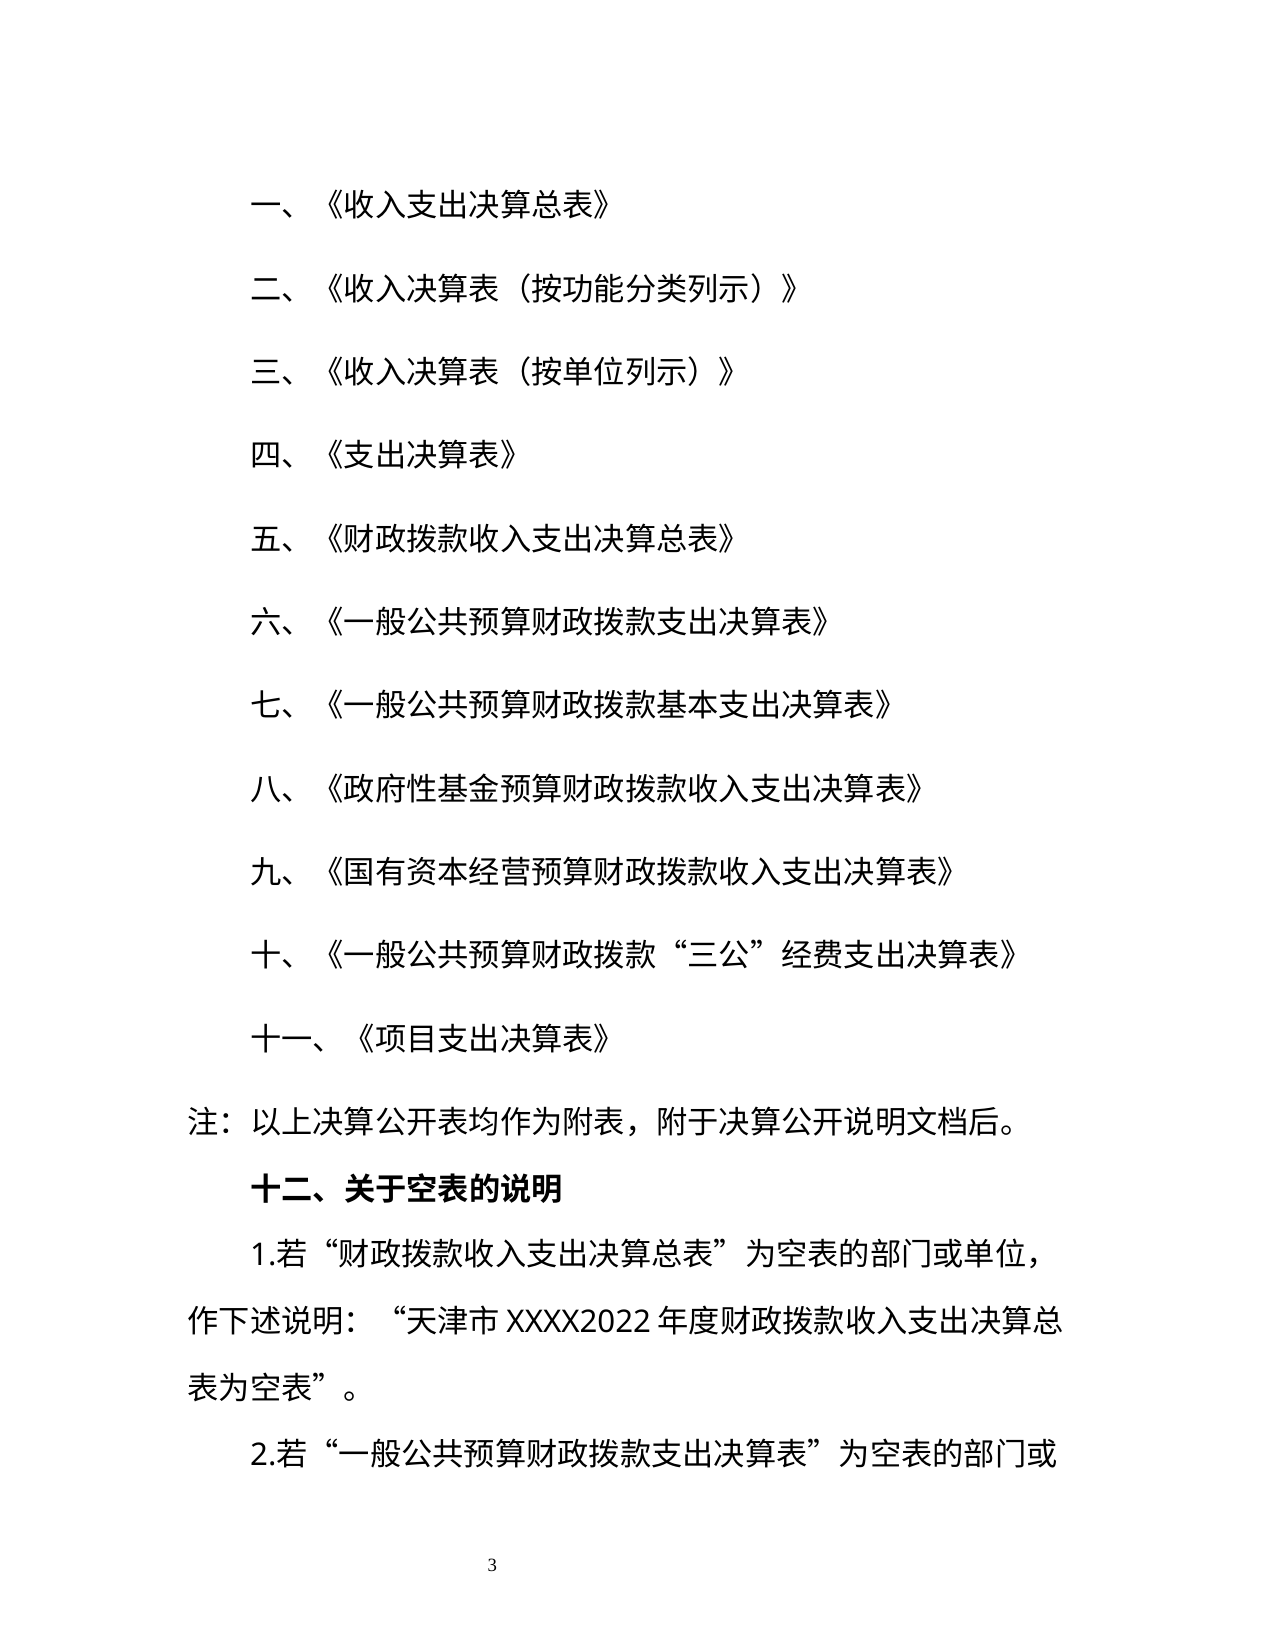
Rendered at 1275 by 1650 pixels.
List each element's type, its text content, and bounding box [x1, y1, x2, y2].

subtitle 五、《财政拨款收入支出决算总表》 [187, 483, 1087, 567]
subtitle 九、《国有资本经营预算财政拨款收入支出决算表》 [187, 817, 1087, 900]
subtitle 八、《政府性基金预算财政拨款收入支出决算表》 [187, 733, 1087, 817]
subtitle 一、《收入支出决算总表》 [187, 150, 1087, 233]
subtitle 三、《收入决算表（按单位列示）》 [187, 317, 1087, 400]
text 注：以上决算公开表均作为附表，附于决算公开说明文档后。 [187, 1067, 1087, 1150]
subtitle 七、《一般公共预算财政拨款基本支出决算表》 [187, 650, 1087, 733]
subtitle 十一、《项目支出决算表》 [187, 983, 1087, 1067]
subtitle 六、《一般公共预算财政拨款支出决算表》 [187, 567, 1087, 650]
text 十二、关于空表的说明 [187, 1150, 1087, 1212]
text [187, 1412, 1087, 1479]
text 1.若“财政拨款收入支出决算总表”为空表的部门或单位，作下述说明：“天津市XXXX2022年度财政拨款收入支出决算总表为空表”。 [187, 1212, 1087, 1412]
subtitle 十、《一般公共预算财政拨款“三公”经费支出决算表》 [187, 900, 1087, 983]
subtitle 四、《支出决算表》 [187, 400, 1087, 483]
subtitle 二、《收入决算表（按功能分类列示）》 [187, 233, 1087, 317]
